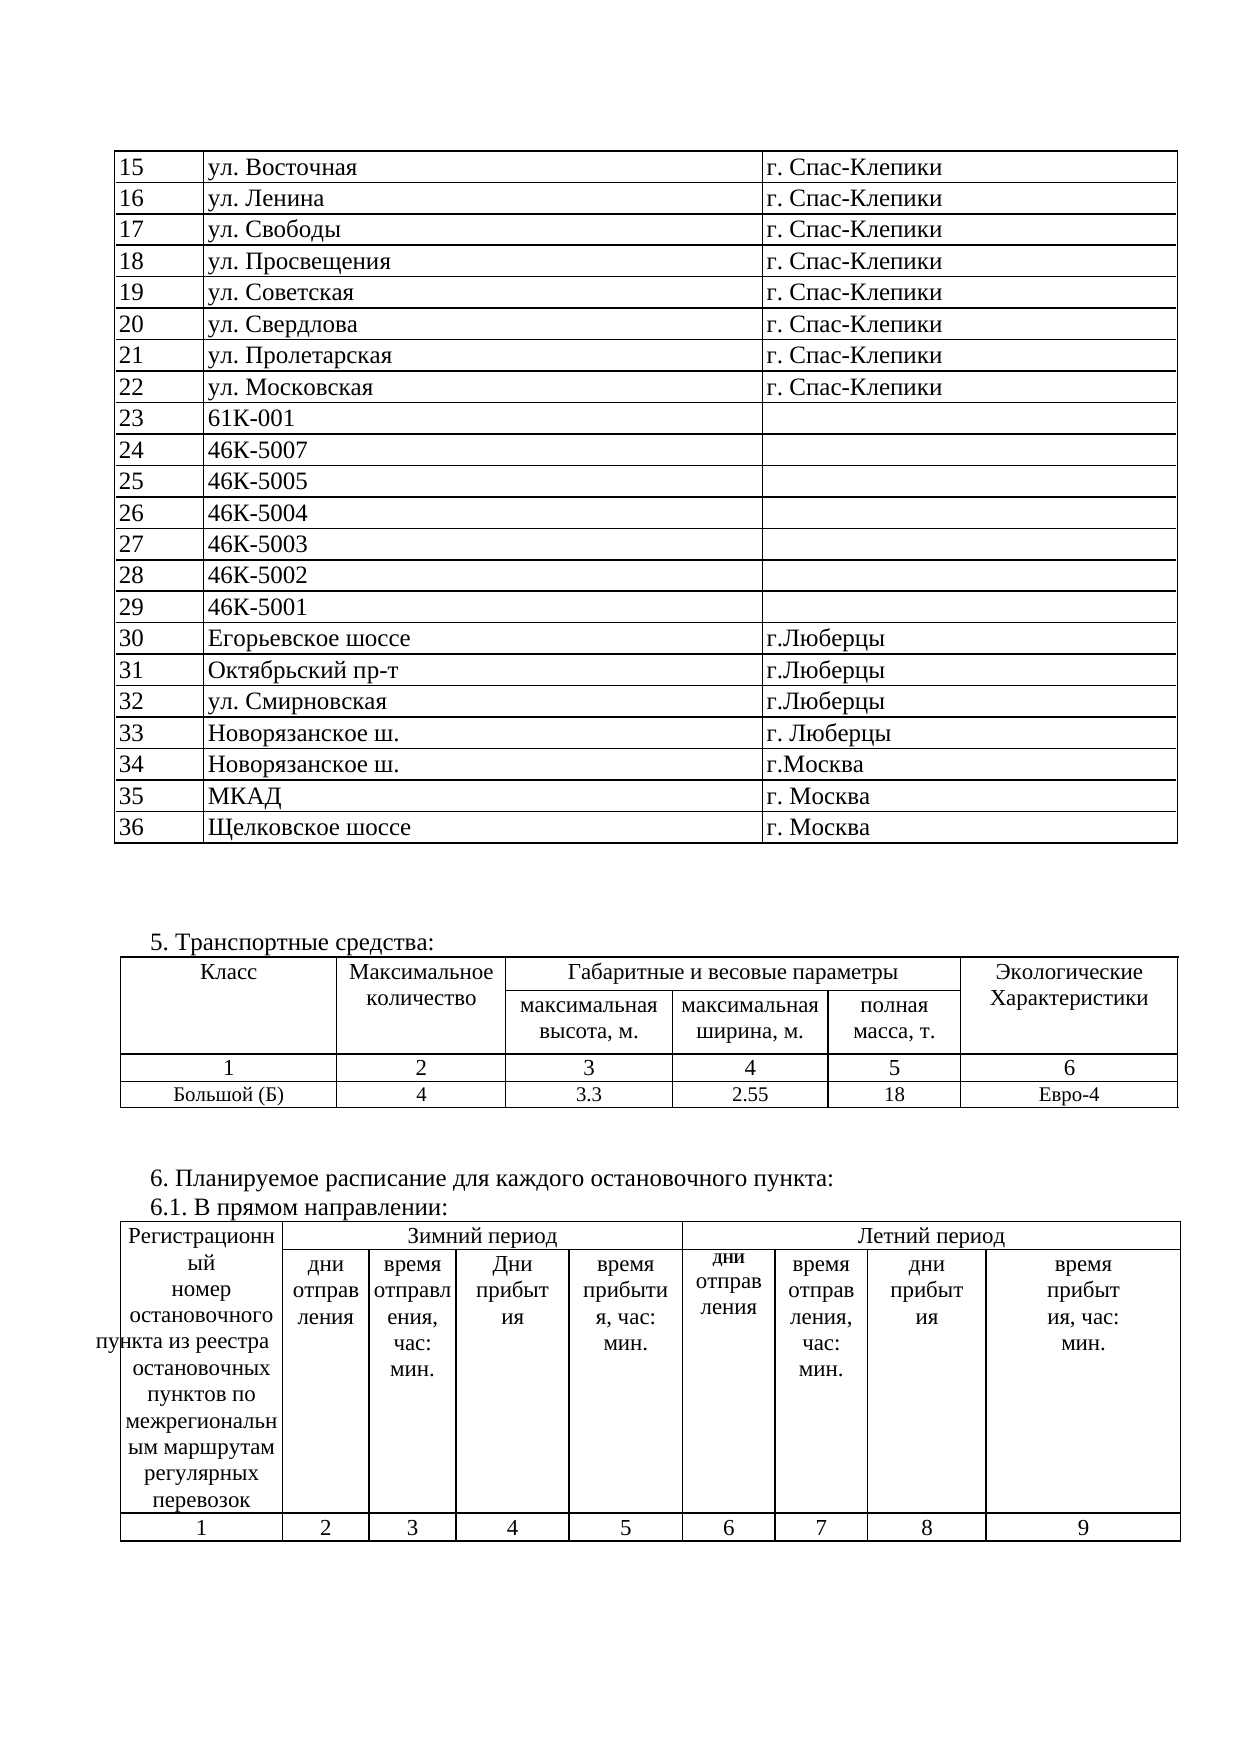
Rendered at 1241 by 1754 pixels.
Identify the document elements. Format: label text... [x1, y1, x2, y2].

table_cell 35 [115, 780, 203, 811]
table_cell 61К-001 [204, 403, 762, 433]
table_cell Евро-4 [961, 1082, 1177, 1106]
table_cell 6 [961, 1055, 1177, 1081]
table_cell 5 [570, 1514, 682, 1540]
table_cell 9 [987, 1514, 1180, 1540]
table_cell 29 [115, 591, 203, 622]
table_cell Дни прибыт ия [457, 1250, 568, 1512]
table_cell 36 [115, 812, 203, 842]
table_cell г. Спас-Клепики [763, 339, 1177, 370]
table_cell ул. Советская [204, 277, 762, 307]
table_cell 46К-5007 [204, 435, 762, 464]
table_cell 3.3 [506, 1082, 672, 1106]
table_cell 22 [115, 371, 203, 402]
table_cell Егорьевское шоссе [204, 623, 762, 653]
table_cell [763, 590, 1177, 622]
table_cell 46К-5001 [204, 592, 762, 622]
table_cell 46К-5002 [204, 561, 762, 590]
table_cell 24 [115, 434, 203, 464]
table_cell 31 [115, 654, 203, 685]
table_cell время прибыт ия, час: мин. [987, 1250, 1180, 1512]
table_cell г. Москва [763, 811, 1177, 842]
table_cell 2.55 [673, 1082, 827, 1106]
table_cell 6 [683, 1514, 774, 1540]
table_cell 46К-5004 [204, 498, 762, 527]
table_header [121, 1222, 282, 1512]
table_cell 7 [776, 1514, 867, 1540]
table_cell 2 [337, 1055, 505, 1081]
table_cell дни прибыт ия [868, 1250, 985, 1512]
table_cell Щелковское шоссе [204, 812, 762, 842]
table_cell г. Спас-Клепики [763, 152, 1177, 181]
table_cell 30 [115, 623, 203, 653]
table_cell г. Люберцы [763, 716, 1177, 748]
table_cell г. Спас-Клепики [763, 276, 1177, 307]
table_cell г. Спас-Клепики [763, 181, 1177, 213]
table_cell 17 [115, 214, 203, 244]
table_cell ул. Московская [204, 372, 762, 402]
table_cell г.Люберцы [763, 622, 1177, 653]
table_cell г.Люберцы [763, 653, 1177, 685]
table_cell 4 [457, 1514, 568, 1540]
table_cell ул. Восточная [204, 152, 762, 181]
table_cell 34 [115, 749, 203, 779]
table_cell 1 [121, 1514, 282, 1540]
table_cell г.Люберцы [763, 685, 1177, 716]
table_header Зимний период [283, 1222, 682, 1248]
table_cell Большой (Б) [121, 1082, 336, 1106]
table_cell Новорязанское ш. [204, 718, 762, 748]
table_cell 46К-5005 [204, 466, 762, 496]
table_cell 4 [337, 1082, 505, 1106]
table_cell 32 [115, 686, 203, 716]
table_cell [763, 433, 1177, 464]
table_cell максимальная ширина, м. [673, 991, 827, 1053]
table_header Летний период [683, 1222, 1180, 1248]
table_header Класс [121, 958, 336, 1053]
table_header Максимальное количество [337, 958, 505, 1053]
table_cell максимальная высота, м. [506, 991, 672, 1053]
table_cell 18 [829, 1082, 960, 1106]
table_cell 28 [115, 560, 203, 590]
table_cell МКАД [204, 781, 762, 811]
text 6.1. В прямом направлении: [150, 1192, 1090, 1221]
table_header Габаритные и весовые параметры [506, 958, 960, 989]
table_cell г.Москва [763, 748, 1177, 779]
table_header Экологические Характеристики [961, 958, 1177, 1053]
table_cell г. Спас-Клепики [763, 213, 1177, 244]
table_cell 3 [506, 1055, 672, 1081]
text 5. Транспортные средства: [150, 927, 1090, 956]
table_cell 15 [115, 152, 203, 181]
table_cell Новорязанское ш. [204, 749, 762, 779]
table_cell дни отправ ления [283, 1250, 368, 1512]
table_cell 19 [115, 277, 203, 307]
table_cell [763, 465, 1177, 496]
table_cell [763, 402, 1177, 433]
text 6. Планируемое расписание для каждого остановочного пункта: [150, 1163, 1090, 1192]
table_cell 21 [115, 340, 203, 370]
table_cell 20 [115, 308, 203, 339]
table_cell ДНИ отправ ления [683, 1250, 774, 1512]
table_cell 3 [370, 1514, 455, 1540]
table_cell [763, 528, 1177, 559]
table_cell 4 [673, 1055, 827, 1081]
table_cell г. Спас-Клепики [763, 370, 1177, 402]
table_cell Октябрьский пр-т [204, 655, 762, 685]
table_cell г. Спас-Клепики [763, 244, 1177, 276]
table_cell ул. Свободы [204, 215, 762, 244]
table_cell 5 [829, 1055, 960, 1081]
table_cell г. Спас-Клепики [763, 307, 1177, 339]
table_cell ул. Ленина [204, 183, 762, 213]
table_cell 33 [115, 717, 203, 748]
table_cell ул. Свердлова [204, 309, 762, 339]
table_cell 8 [868, 1514, 985, 1540]
table_cell 18 [115, 245, 203, 276]
table_cell 46К-5003 [204, 529, 762, 559]
table_cell 2 [283, 1514, 368, 1540]
table_cell 26 [115, 497, 203, 527]
table_cell полная масса, т. [829, 991, 960, 1053]
table_cell 1 [121, 1055, 336, 1081]
table_cell г. Москва [763, 779, 1177, 811]
table_cell время отправл ения, час: мин. [370, 1250, 455, 1512]
table_cell 27 [115, 529, 203, 559]
table_cell ул. Просвещения [204, 246, 762, 276]
table_cell 23 [115, 403, 203, 433]
table_cell ул. Смирновская [204, 686, 762, 716]
table_cell [763, 496, 1177, 527]
table_cell ул. Пролетарская [204, 340, 762, 370]
table_cell время отправ ления, час: мин. [776, 1250, 867, 1512]
table_cell 16 [115, 183, 203, 213]
table_cell время прибыти я, час: мин. [570, 1250, 682, 1512]
table_cell 25 [115, 466, 203, 496]
table_cell [763, 559, 1177, 590]
